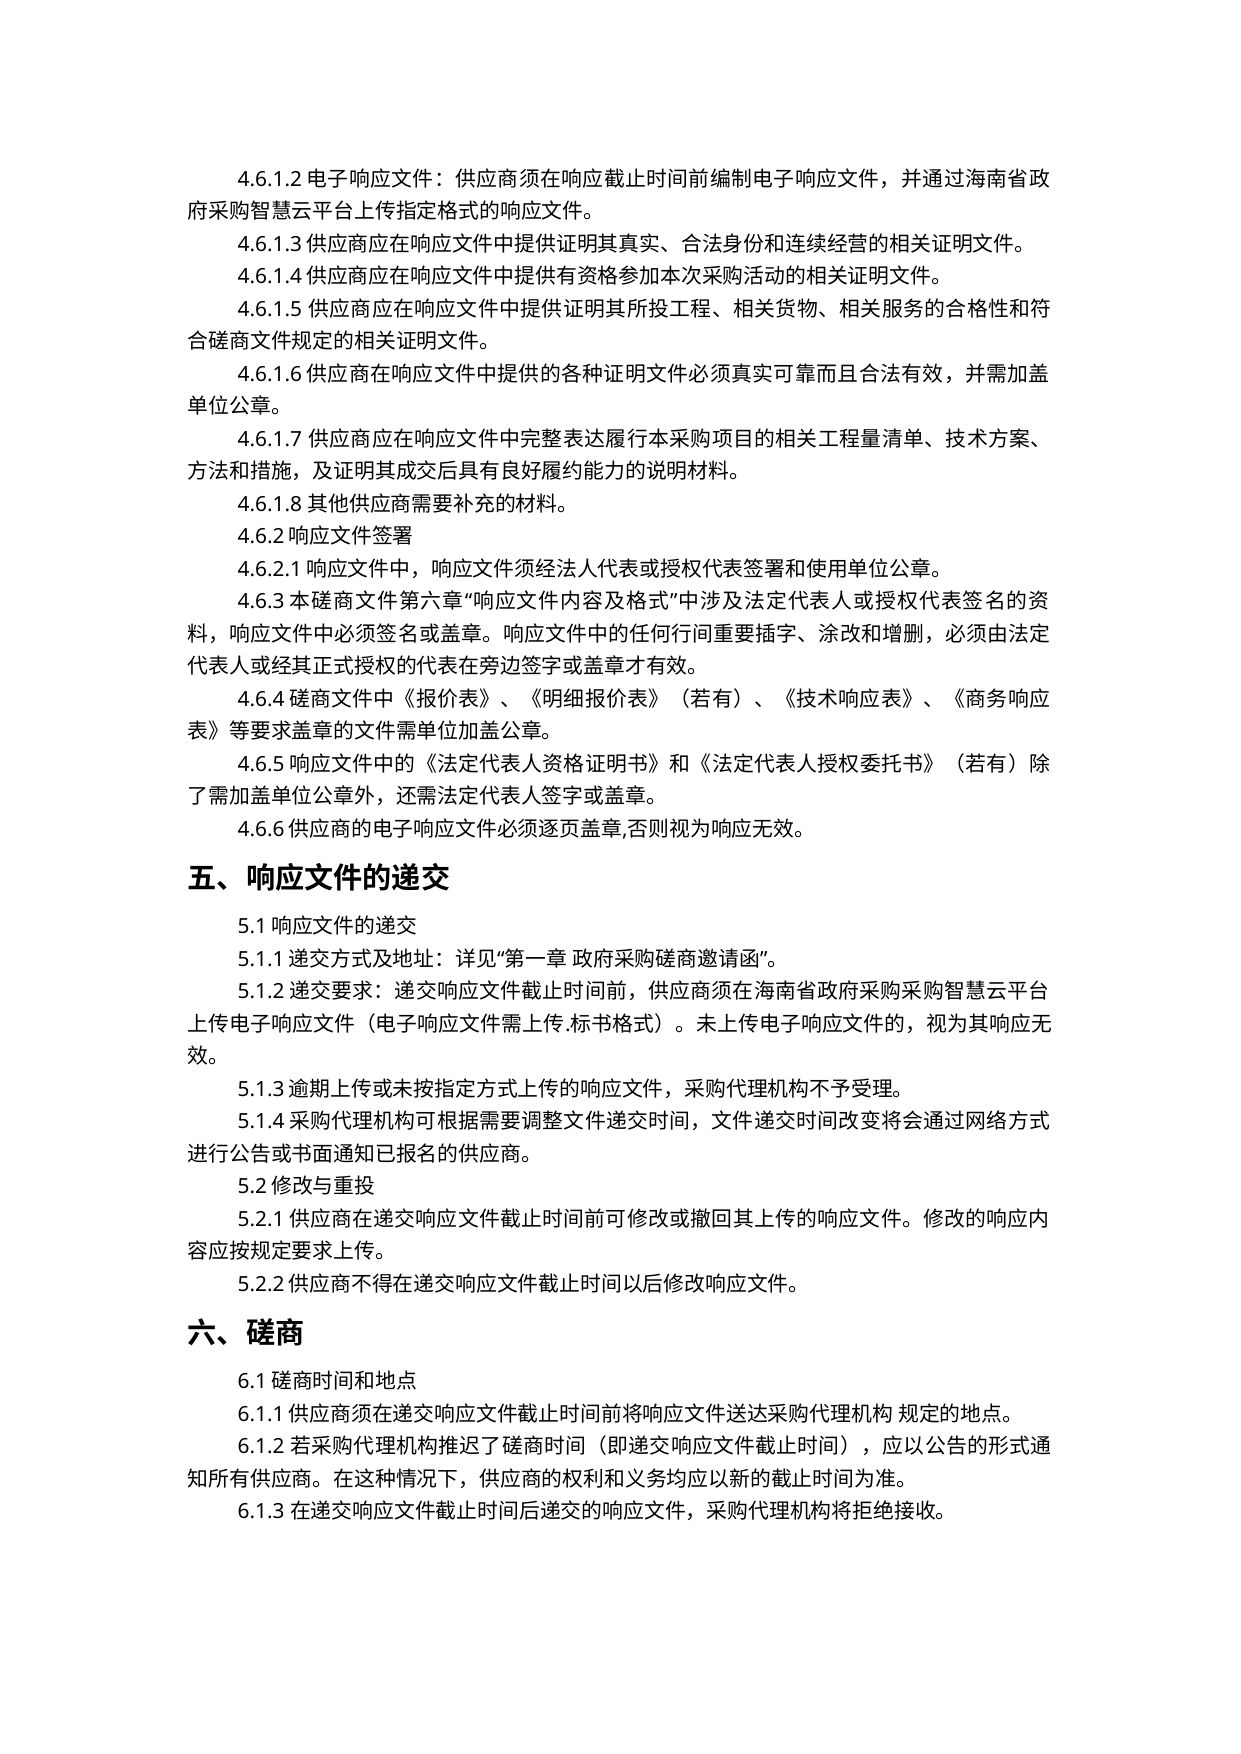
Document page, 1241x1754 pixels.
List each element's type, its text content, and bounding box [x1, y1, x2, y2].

text 6.1磋商时间和地点 [187, 1364, 1053, 1397]
text 5.1.4采购代理机构可根据需要调整文件递交时间，文件递交时间改变将会通过网络方式进行公告或书面通知已报名的供应商。 [187, 1104, 1053, 1169]
text 5.2.2供应商不得在递交响应文件截止时间以后修改响应文件。 [187, 1267, 1053, 1299]
text 5.1.1递交方式及地址：详见“第一章 政府采购磋商邀请函”。 [187, 942, 1053, 974]
text 5.1.3逾期上传或未按指定方式上传的响应文件，采购代理机构不予受理。 [187, 1072, 1053, 1104]
text 6.1.2 若采购代理机构推迟了磋商时间（即递交响应文件截止时间），应以公告的形式通知所有供应商。在这种情况下，供应商的权利和义务均应以新的截止时间为准。 [187, 1429, 1053, 1494]
text 4.6.1.8 其他供应商需要补充的材料。 [187, 487, 1053, 519]
text 4.6.2响应文件签署 [187, 519, 1053, 552]
text 5.2修改与重投 [187, 1169, 1053, 1202]
text 5.2.1供应商在递交响应文件截止时间前可修改或撤回其上传的响应文件。修改的响应内容应按规定要求上传。 [187, 1202, 1053, 1267]
text 5.1响应文件的递交 [187, 909, 1053, 942]
text 4.6.1.3供应商应在响应文件中提供证明其真实、合法身份和连续经营的相关证明文件。 [187, 227, 1053, 259]
text 六、磋商 [187, 1299, 1053, 1364]
text 4.6.1.5 供应商应在响应文件中提供证明其所投工程、相关货物、相关服务的合格性和符合磋商文件规定的相关证明文件。 [187, 292, 1053, 357]
text 4.6.1.6供应商在响应文件中提供的各种证明文件必须真实可靠而且合法有效，并需加盖单位公章。 [187, 357, 1053, 422]
text 4.6.4磋商文件中《报价表》、《明细报价表》（若有）、《技术响应表》、《商务响应表》等要求盖章的文件需单位加盖公章。 [187, 682, 1053, 747]
text 4.6.1.2电子响应文件：供应商须在响应截止时间前编制电子响应文件，并通过海南省政府采购智慧云平台上传指定格式的响应文件。 [187, 162, 1053, 227]
text 6.1.3 在递交响应文件截止时间后递交的响应文件，采购代理机构将拒绝接收。 [187, 1494, 1053, 1527]
text 5.1.2递交要求：递交响应文件截止时间前，供应商须在海南省政府采购采购智慧云平台上传电子响应文件（电子响应文件需上传.标书格式）。未上传电子响应文件的，视为其响应无效。 [187, 974, 1053, 1072]
text 6.1.1供应商须在递交响应文件截止时间前将响应文件送达采购代理机构 规定的地点。 [187, 1397, 1053, 1429]
text 4.6.6供应商的电子响应文件必须逐页盖章,否则视为响应无效。 [187, 812, 1053, 844]
text 4.6.5响应文件中的《法定代表人资格证明书》和《法定代表人授权委托书》（若有）除了需加盖单位公章外，还需法定代表人签字或盖章。 [187, 747, 1053, 812]
text 五、响应文件的递交 [187, 844, 1053, 909]
text 4.6.3本磋商文件第六章“响应文件内容及格式”中涉及法定代表人或授权代表签名的资料，响应文件中必须签名或盖章。响应文件中的任何行间重要插字、涂改和增删，必须由法定代表人或经其正式授权的代表在旁边签字或盖章才有效。 [187, 584, 1053, 682]
text 4.6.1.4供应商应在响应文件中提供有资格参加本次采购活动的相关证明文件。 [187, 259, 1053, 292]
text 4.6.1.7 供应商应在响应文件中完整表达履行本采购项目的相关工程量清单、技术方案、方法和措施，及证明其成交后具有良好履约能力的说明材料。 [187, 422, 1053, 487]
text 4.6.2.1响应文件中，响应文件须经法人代表或授权代表签署和使用单位公章。 [187, 552, 1053, 584]
